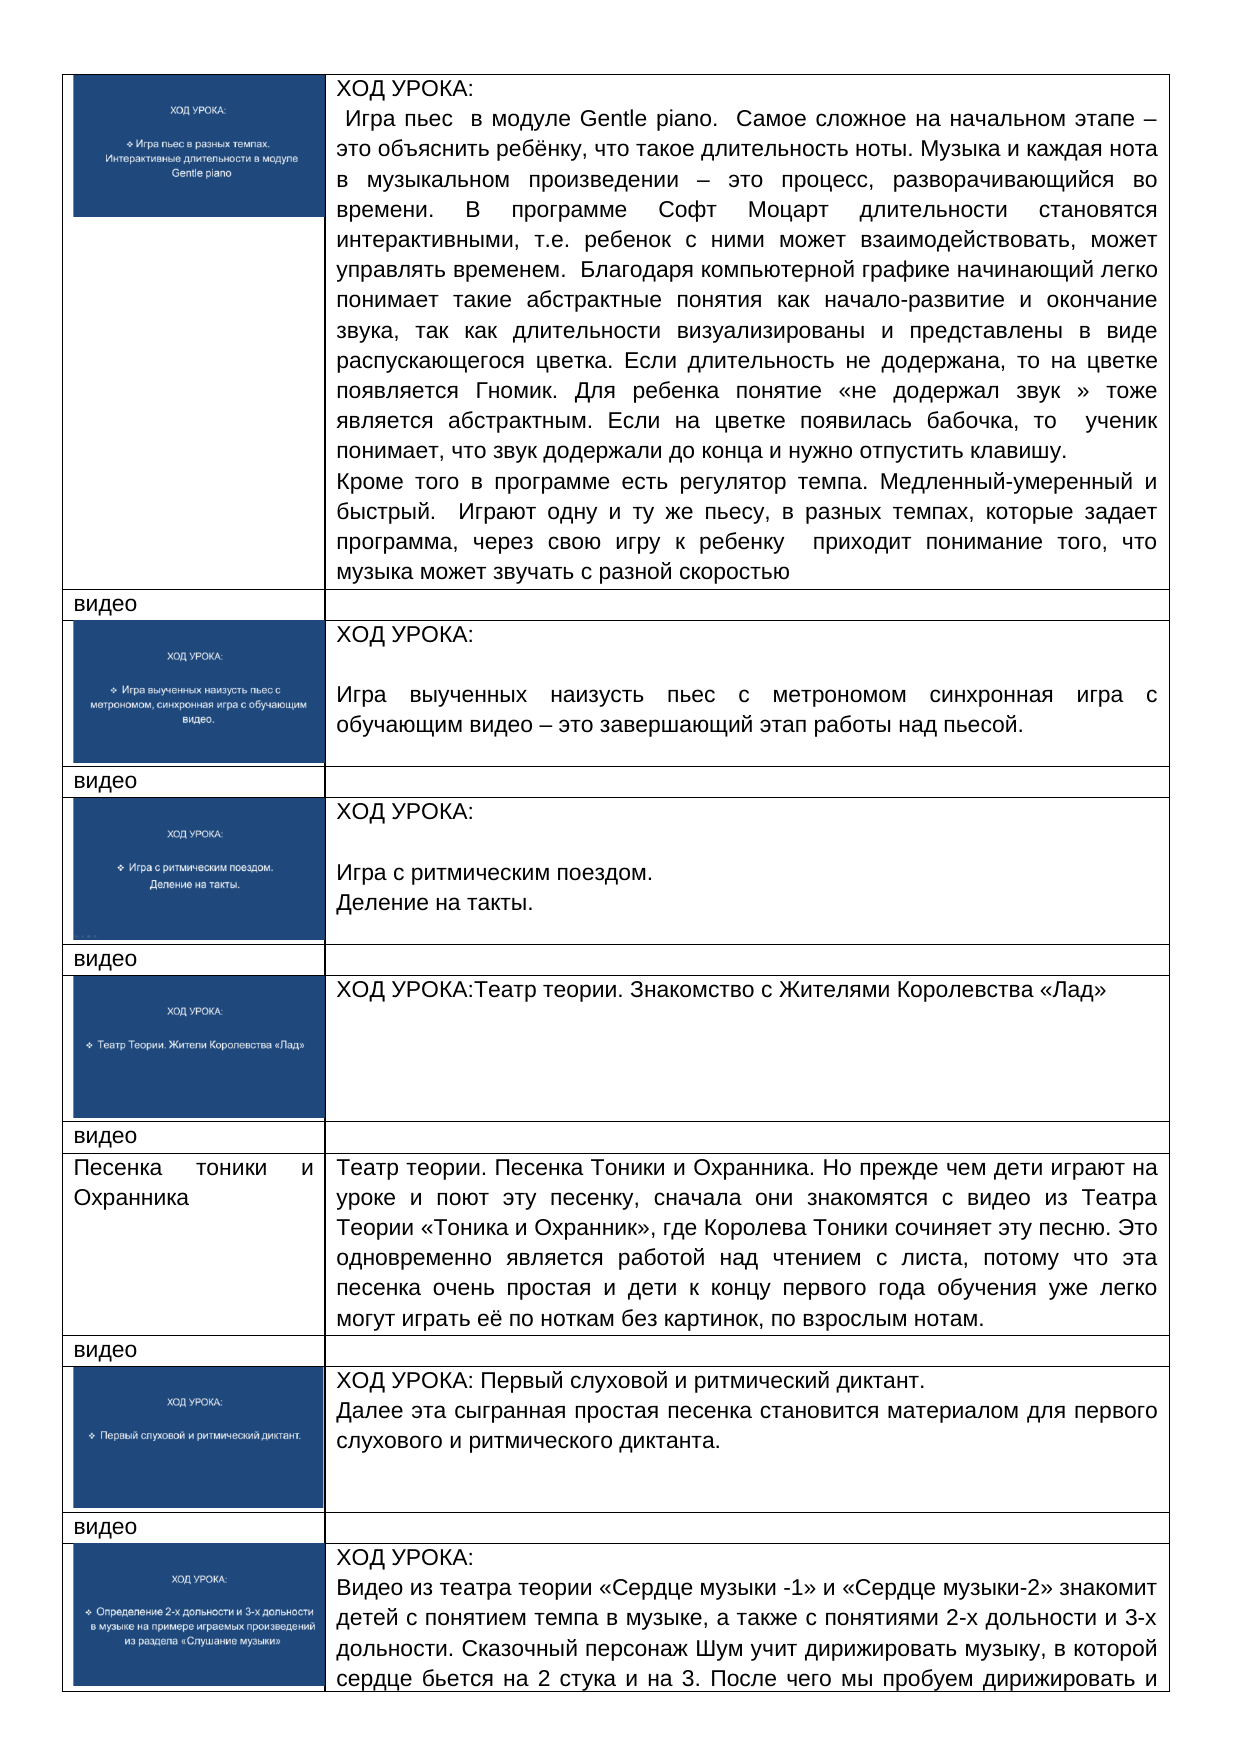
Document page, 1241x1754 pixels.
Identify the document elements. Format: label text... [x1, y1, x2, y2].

table_cell [326, 590, 1169, 620]
table_cell [326, 1513, 1169, 1543]
table_cell ХОД УРОКА: Игра пьес в модуле Gentle piano. Самое сложное на начальном этапе – это объяснить ребёнку, что такое длительность ноты. Музыка и каждая нота в музыкальном произведении – это процесс, разворачивающийся во времени. В программе Софт Моцарт длительности становятся интерактивными, т.е. ребенок с ними может взаимодействовать, может управлять временем. Благодаря компьютерной графике начинающий легко понимает такие абстрактные понятия как начало-развитие и окончание звука, так как длительности визуализированы и представлены в виде распускающегося цветка. Если длительность не додержана, то на цветке появляется Гномик. Для ребенка понятие «не додержал звук » тоже является абстрактным. Если на цветке появилась бабочка, то ученик понимает, что звук додержали до конца и нужно отпустить клавишу. Кроме того в программе есть регулятор темпа. Медленный-умеренный и быстрый. Играют одну и ту же пьесу, в разных темпах, которые задает программа, через свою игру к ребенку приходит понимание того, что музыка может звучать с разной скоростью [326, 75, 1169, 588]
picture [73, 75, 325, 217]
table_cell видео [63, 590, 324, 620]
table_cell [63, 621, 324, 766]
table_cell [63, 798, 324, 944]
picture [73, 798, 325, 940]
table_cell [63, 1367, 324, 1512]
table_cell видео [63, 1122, 324, 1152]
picture [73, 1367, 324, 1508]
table_cell видео [63, 767, 324, 797]
table_cell Театр теории. Песенка Тоники и Охранника. Но прежде чем дети играют на уроке и поют эту песенку, сначала они знакомятся с видео из Театра Теории «Тоника и Охранник», где Королева Тоники сочиняет эту песню. Это одновременно является работой над чтением с листа, потому что эта песенка очень простая и дети к концу первого года обучения уже легко могут играть её по ноткам без картинок, по взрослым нотам. [326, 1154, 1169, 1335]
table_cell ХОД УРОКА: Игра выученных наизусть пьес с метрономом синхронная игра с обучающим видео – это завершающий этап работы над пьесой. [326, 621, 1169, 766]
picture [73, 976, 325, 1118]
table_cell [326, 1544, 1169, 1691]
table_cell [326, 1122, 1169, 1152]
table_cell ХОД УРОКА: Первый слуховой и ритмический диктант. Далее эта сыгранная простая песенка становится материалом для первого слухового и ритмического диктанта. [326, 1367, 1169, 1512]
picture [73, 620, 325, 763]
table_cell [63, 976, 324, 1121]
table_cell [326, 1336, 1169, 1366]
table_cell ХОД УРОКА:Театр теории. Знакомство с Жителями Королевства «Лад» [326, 976, 1169, 1121]
table_cell [326, 767, 1169, 797]
table_cell видео [63, 1336, 324, 1366]
table_cell [326, 945, 1169, 975]
table_cell [63, 75, 324, 588]
table_cell видео [63, 1513, 324, 1543]
table_cell [63, 1544, 324, 1691]
picture [73, 1543, 325, 1686]
table_cell видео [63, 945, 324, 975]
table_cell ХОД УРОКА: Игра с ритмическим поездом. Деление на такты. [326, 798, 1169, 944]
table_cell Песенка тоники и Охранника [63, 1154, 324, 1335]
